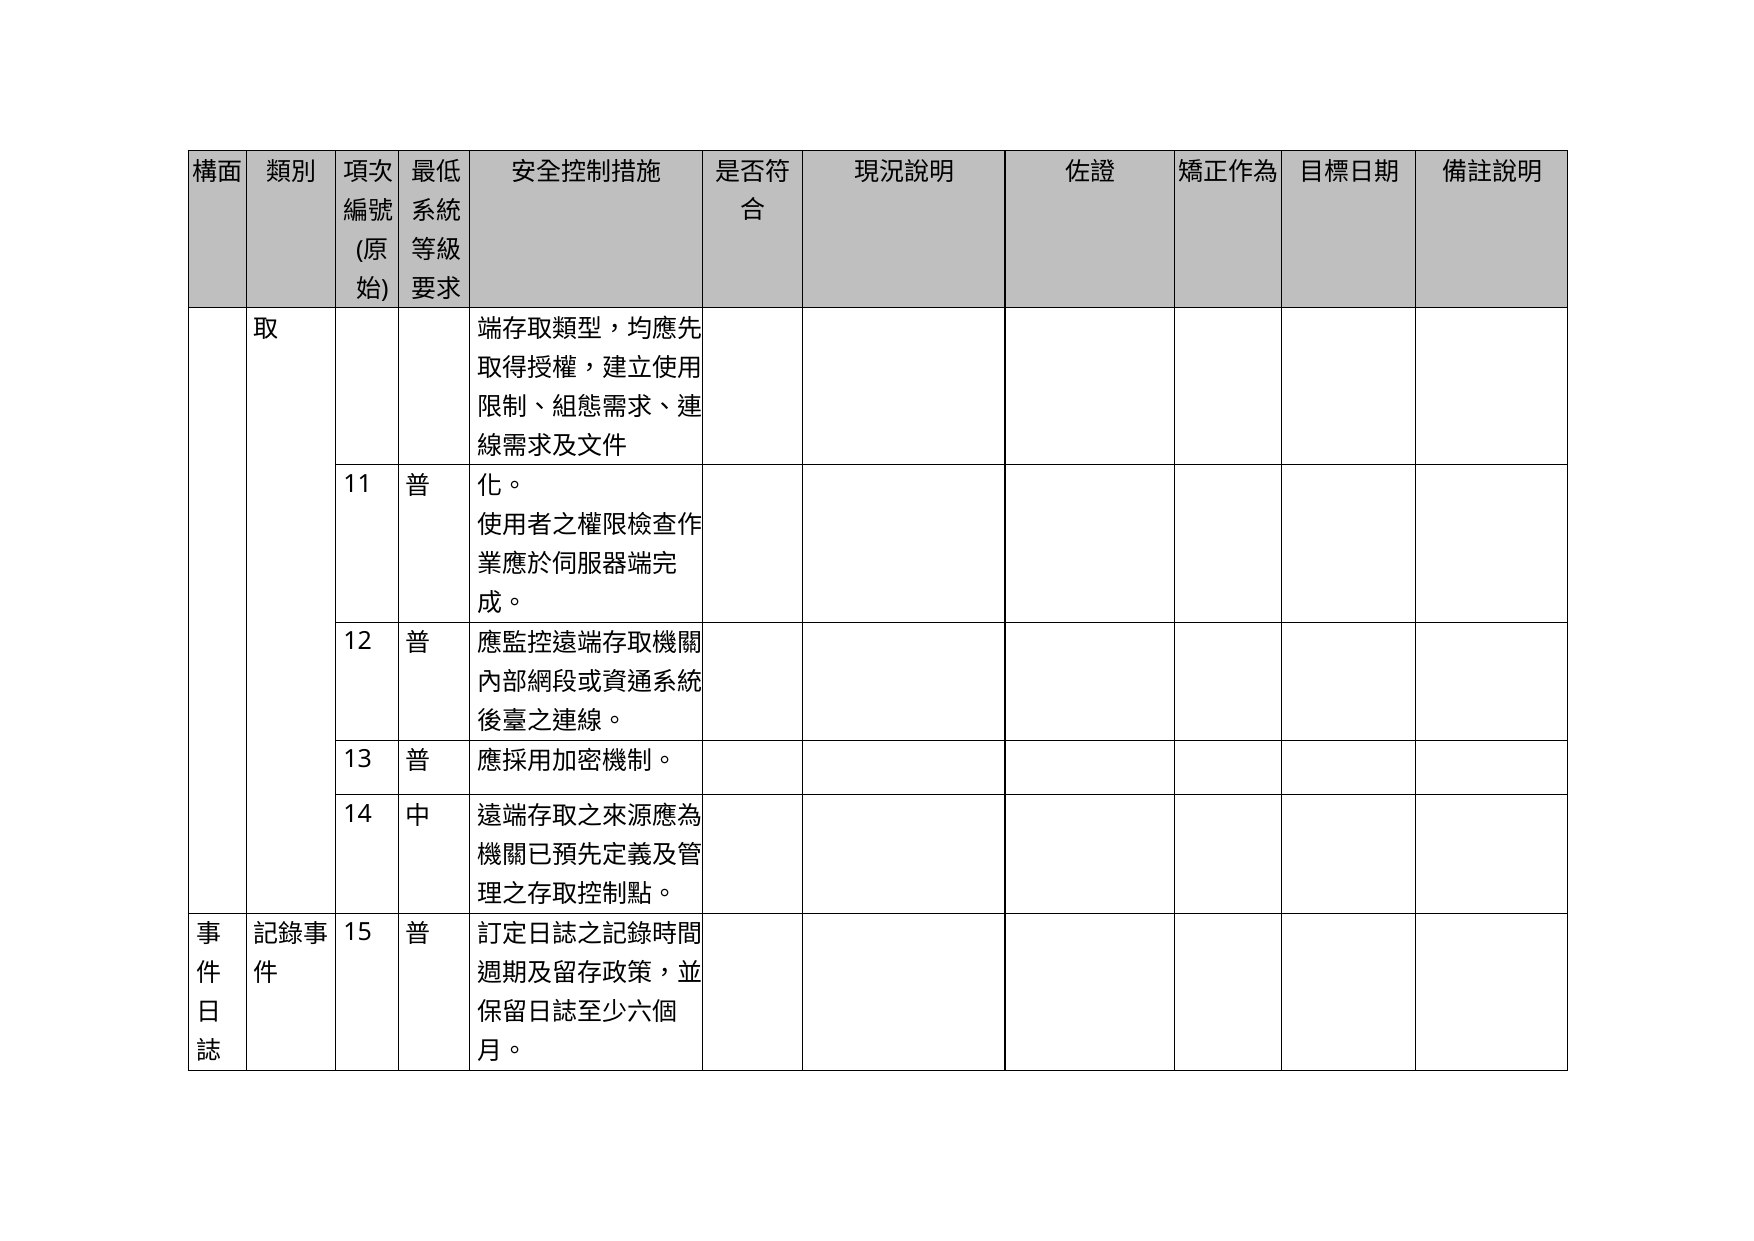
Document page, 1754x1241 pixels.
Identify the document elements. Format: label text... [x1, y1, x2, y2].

table_cell [803, 623, 1004, 740]
table_cell [803, 795, 1004, 912]
table_cell 10 [336, 308, 398, 464]
table_cell 遠端存取 [247, 308, 335, 912]
table_cell 訂定日誌之記錄時間週期及留存政策，並保留日誌至少六個月。 [470, 914, 702, 1070]
table_header 安全控制措施 [470, 151, 702, 307]
table_cell [703, 308, 802, 464]
table_cell [803, 741, 1004, 794]
table_cell [1416, 308, 1567, 464]
table_cell 記錄事件 [247, 914, 335, 1070]
table_cell 14 [336, 795, 398, 912]
table_cell [1282, 623, 1415, 740]
table_header 佐證 [1006, 151, 1174, 307]
table_cell [1282, 795, 1415, 912]
table_cell [1006, 741, 1174, 794]
table_cell [1175, 308, 1281, 464]
table_cell 普 [399, 465, 469, 622]
table_cell [1175, 465, 1281, 622]
table_cell 應採用加密機制。 [470, 741, 702, 794]
table_cell [1416, 623, 1567, 740]
table_header 備註說明 [1416, 151, 1567, 307]
table_cell [703, 465, 802, 622]
table_cell [803, 308, 1004, 464]
table_cell 事件日誌與可歸責性 [189, 914, 246, 1070]
table_cell [1175, 741, 1281, 794]
table_cell 普 [399, 623, 469, 740]
table_cell 遠端存取之來源應為機關已預先定義及管理之存取控制點。 [470, 795, 702, 912]
table_cell [1416, 465, 1567, 622]
table_cell 13 [336, 741, 398, 794]
table_cell [1416, 795, 1567, 912]
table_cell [470, 308, 702, 464]
table_cell [1416, 914, 1567, 1070]
table_header 項次編號 (原始) [336, 151, 398, 307]
table_cell [1006, 308, 1174, 464]
table_cell [1006, 465, 1174, 622]
table_header 目標日期 [1282, 151, 1415, 307]
table_header 矯正作為 [1175, 151, 1281, 307]
table_cell 普 [399, 741, 469, 794]
table_cell [1416, 741, 1567, 794]
table_cell 普 [399, 914, 469, 1070]
table_cell 15 [336, 914, 398, 1070]
table_header 是否符合 [703, 151, 802, 307]
table_cell [803, 914, 1004, 1070]
table_cell 中 [399, 795, 469, 912]
table_cell 化。 使用者之權限檢查作業應於伺服器端完成。 [470, 465, 702, 622]
table_cell [1282, 308, 1415, 464]
table_cell [703, 795, 802, 912]
table_cell [1282, 914, 1415, 1070]
table_cell 普 [399, 308, 469, 464]
table_header 現況說明 [803, 151, 1004, 307]
table_cell [1006, 623, 1174, 740]
table_cell [1282, 465, 1415, 622]
table_cell [1282, 741, 1415, 794]
table_cell [1175, 623, 1281, 740]
table_cell [1175, 914, 1281, 1070]
table_header 構面 [189, 151, 246, 307]
table_cell [703, 741, 802, 794]
table_header 最低系統等級要求 [399, 151, 469, 307]
table_header 類別 [247, 151, 335, 307]
table_cell [1175, 795, 1281, 912]
table_cell [703, 914, 802, 1070]
table_cell [703, 623, 802, 740]
table_cell 應監控遠端存取機關內部網段或資通系統後臺之連線。 [470, 623, 702, 740]
table_cell [1006, 795, 1174, 912]
table_cell 12 [336, 623, 398, 740]
table_cell [1006, 914, 1174, 1070]
table_cell [803, 465, 1004, 622]
table_cell 11 [336, 465, 398, 622]
